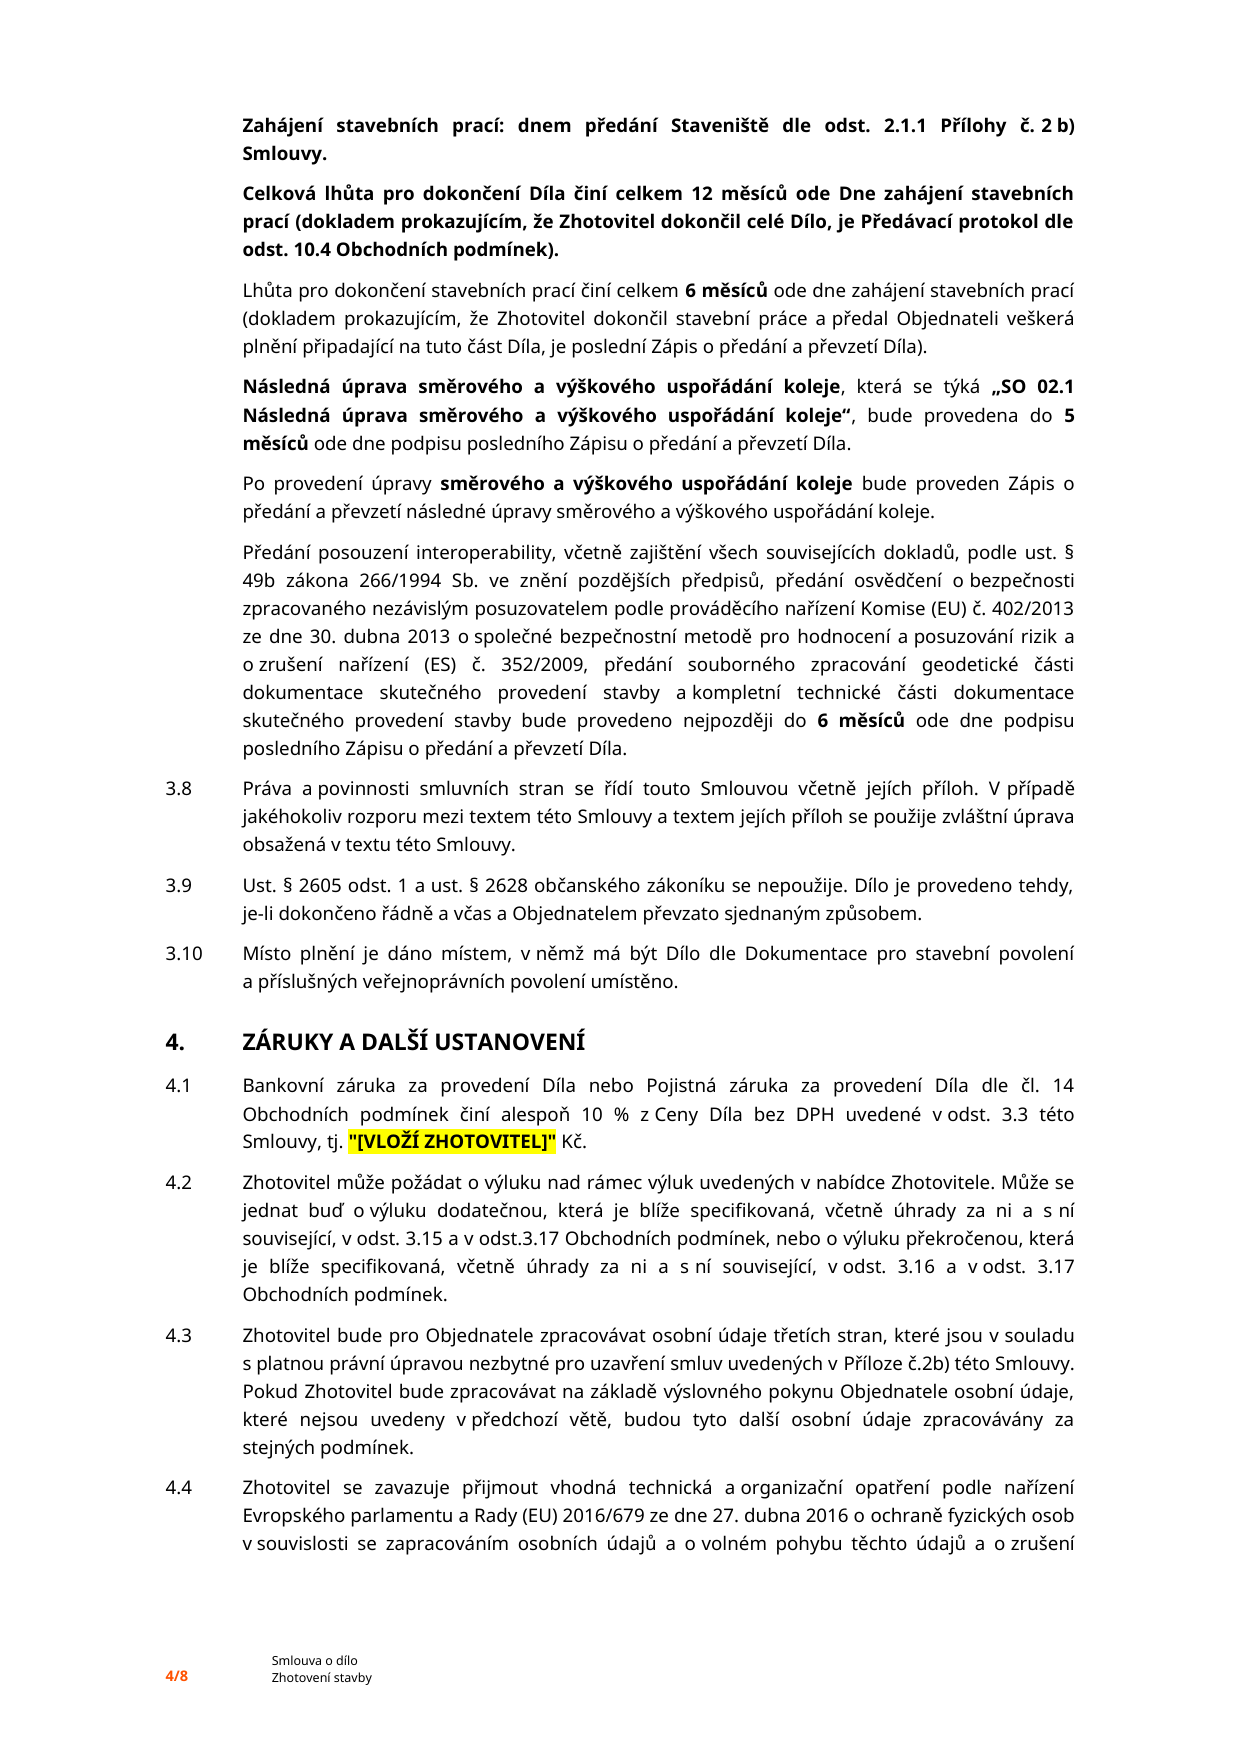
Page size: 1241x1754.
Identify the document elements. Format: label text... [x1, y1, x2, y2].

text Celková lhůta pro dokončení Díla činí celkem 12 měsíců ode Dne zahájení stavebních prací (dokladem prokazujícím, že Zhotovitel dokončil celé Dílo, je Předávací protokol dle odst. 10.4 Obchodních podmínek). [242, 181, 1075, 262]
text Bankovní záruka za provedení Díla nebo Pojistná záruka za provedení Díla dle čl. 14 Obchodních podmínek činí alespoň 10 % z Ceny Díla bez DPH uvedené v odst. 3.3 této Smlouvy, tj. "[VLOŽÍ ZHOTOVITEL]" Kč. [165, 1073, 1075, 1154]
text Po provedení úpravy směrového a výškového uspořádání koleje bude proveden Zápis o předání a převzetí následné úpravy směrového a výškového uspořádání koleje. [242, 470, 1075, 524]
text Místo plnění je dáno místem, v němž má být Dílo dle Dokumentace pro stavební povolení a příslušných veřejnoprávních povolení umístěno. [165, 941, 1075, 994]
text ZÁRUKY A DALŠÍ USTANOVENÍ [165, 1026, 1075, 1057]
text Následná úprava směrového a výškového uspořádání koleje, která se týká „SO 02.1 Následná úprava směrového a výškového uspořádání koleje“, bude provedena do 5 měsíců ode dne podpisu posledního Zápisu o předání a převzetí Díla. [242, 374, 1075, 455]
text Ust. § 2605 odst. 1 a ust. § 2628 občanského zákoníku se nepoužije. Dílo je provedeno tehdy, je-li dokončeno řádně a včas a Objednatelem převzato sjednaným způsobem. [165, 872, 1075, 926]
text Práva a povinnosti smluvních stran se řídí touto Smlouvou včetně jejích příloh. V případě jakéhokoliv rozporu mezi textem této Smlouvy a textem jejích příloh se použije zvláštní úprava obsažená v textu této Smlouvy. [165, 776, 1075, 857]
text Lhůta pro dokončení stavebních prací činí celkem 6 měsíců ode dne zahájení stavebních prací (dokladem prokazujícím, že Zhotovitel dokončil stavební práce a předal Objednateli veškerá plnění připadající na tuto část Díla, je poslední Zápis o předání a převzetí Díla). [242, 277, 1075, 359]
text Zhotovitel bude pro Objednatele zpracovávat osobní údaje třetích stran, které jsou v souladu s platnou právní úpravou nezbytné pro uzavření smluv uvedených v Příloze č.2b) této Smlouvy. Pokud Zhotovitel bude zpracovávat na základě výslovného pokynu Objednatele osobní údaje, které nejsou uvedeny v předchozí větě, budou tyto další osobní údaje zpracovávány za stejných podmínek. [165, 1322, 1075, 1459]
text Zahájení stavebních prací: dnem předání Staveniště dle odst. 2.1.1 Přílohy č. 2 b) Smlouvy. [242, 112, 1075, 166]
text Předání posouzení interoperability, včetně zajištění všech souvisejících dokladů, podle ust. § 49b zákona 266/1994 Sb. ve znění pozdějších předpisů, předání osvědčení o bezpečnosti zpracovaného nezávislým posuzovatelem podle prováděcího nařízení Komise (EU) č. 402/2013 ze dne 30. dubna 2013 o společné bezpečnostní metodě pro hodnocení a posuzování rizik a o zrušení nařízení (ES) č. 352/2009, předání souborného zpracování geodetické části dokumentace skutečného provedení stavby a kompletní technické části dokumentace skutečného provedení stavby bude provedeno nejpozději do 6 měsíců ode dne podpisu posledního Zápisu o předání a převzetí Díla. [242, 539, 1075, 761]
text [165, 1474, 1075, 1556]
text Zhotovitel může požádat o výluku nad rámec výluk uvedených v nabídce Zhotovitele. Může se jednat buď o výluku dodatečnou, která je blíže specifikovaná, včetně úhrady za ni a s ní související, v odst. 3.15 a v odst.3.17 Obchodních podmínek, nebo o výluku překročenou, která je blíže specifikovaná, včetně úhrady za ni a s ní související, v odst. 3.16 a v odst. 3.17 Obchodních podmínek. [165, 1169, 1075, 1307]
